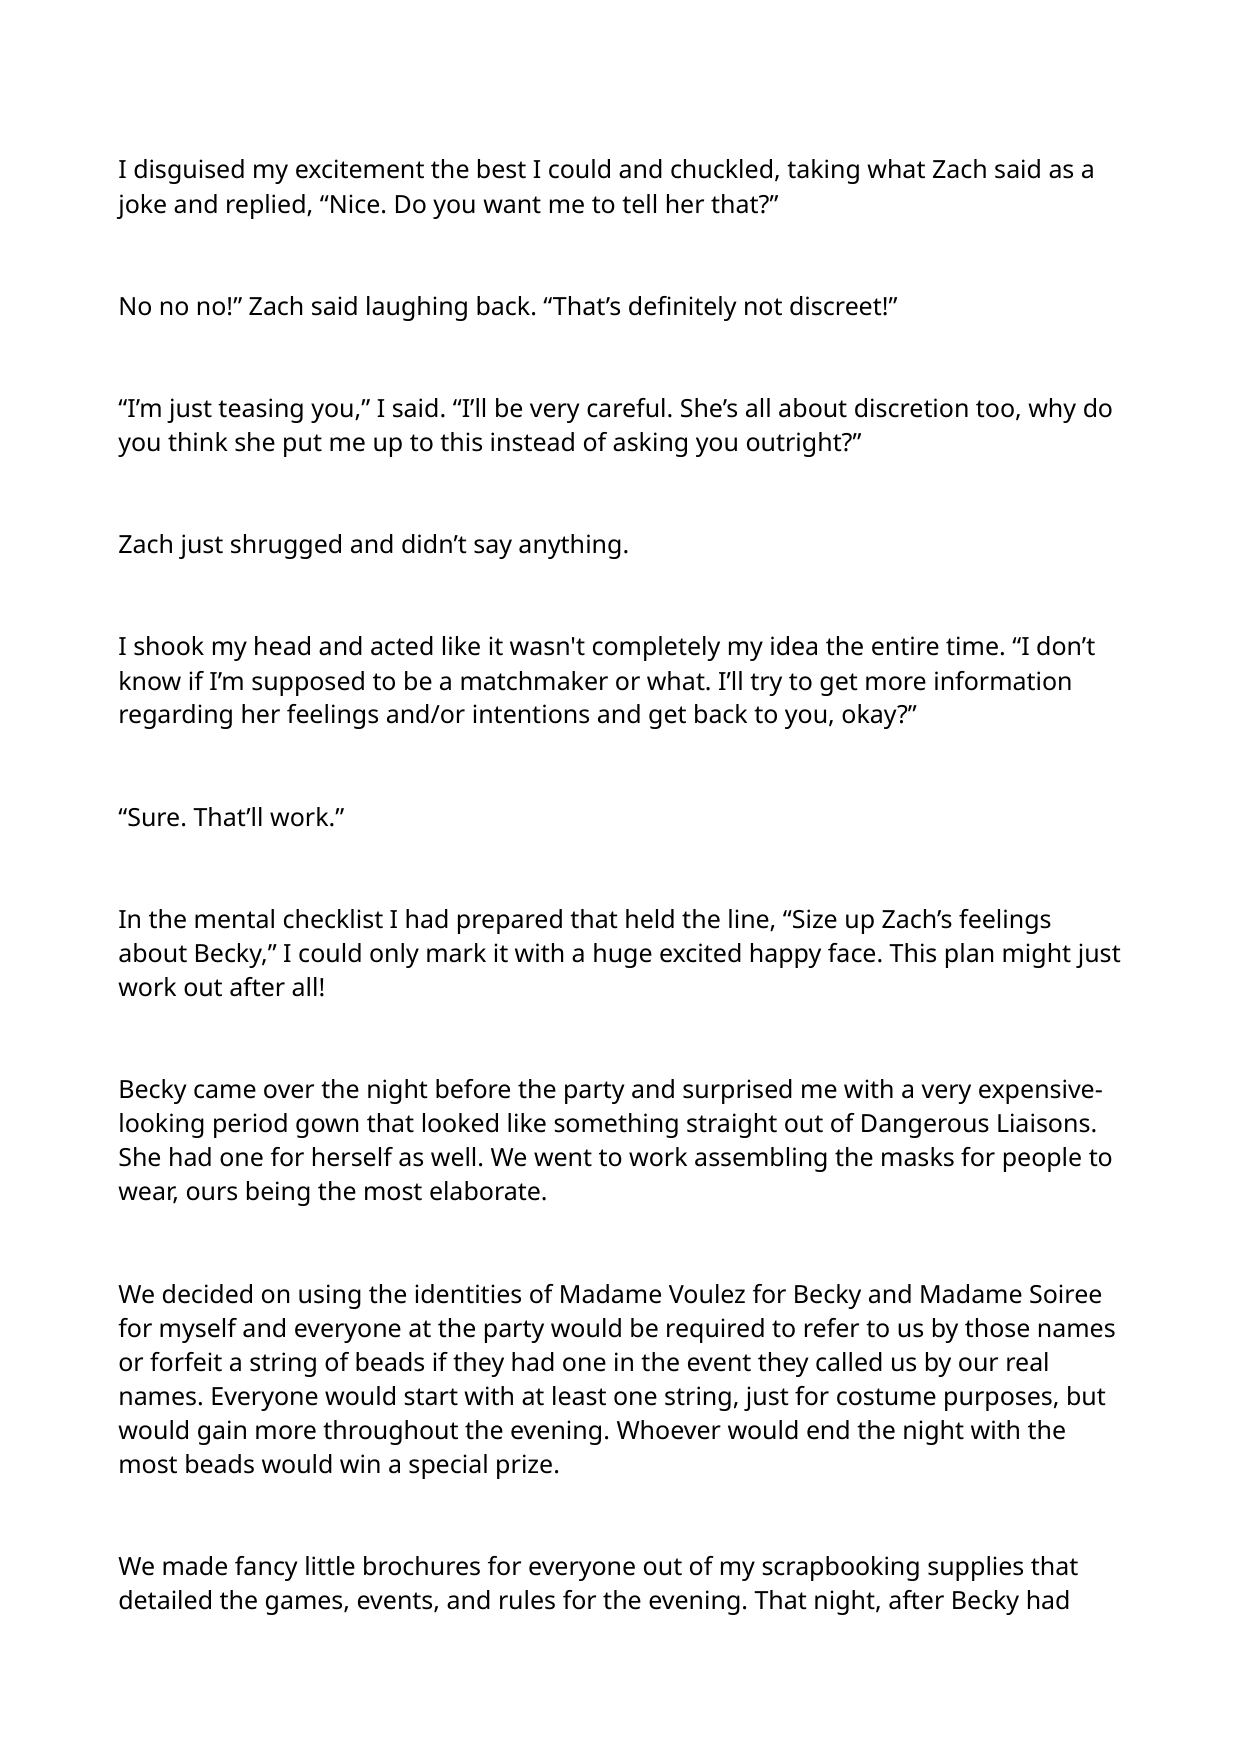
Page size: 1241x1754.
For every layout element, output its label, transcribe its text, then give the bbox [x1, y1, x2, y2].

text Zach just shrugged and didn’t say anything. [118, 527, 1122, 561]
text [118, 1549, 1122, 1617]
text “Sure. That’ll work.” [118, 799, 1122, 833]
text In the mental checklist I had prepared that held the line, “Size up Zach’s feelings about Becky,” I could only mark it with a huge excited happy face. This plan might just work out after all! [118, 902, 1122, 1004]
text “I’m just teasing you,” I said. “I’ll be very careful. She’s all about discretion too, why do you think she put me up to this instead of asking you outright?” [118, 391, 1122, 459]
text I disguised my excitement the best I could and chuckled, taking what Zach said as a joke and replied, “Nice. Do you want me to tell her that?” [118, 152, 1122, 220]
text I shook my head and acted like it wasn't completely my idea the entire time. “I don’t know if I’m supposed to be a matchmaker or what. I’ll try to get more information regarding her feelings and/or intentions and get back to you, okay?” [118, 629, 1122, 731]
text Becky came over the night before the party and surprised me with a very expensive-looking period gown that looked like something straight out of Dangerous Liaisons. She had one for herself as well. We went to work assembling the masks for people to wear, ours being the most elaborate. [118, 1072, 1122, 1208]
text No no no!” Zach said laughing back. “That’s definitely not discreet!” [118, 288, 1122, 322]
text We decided on using the identities of Madame Voulez for Becky and Madame Soiree for myself and everyone at the party would be required to refer to us by those names or forfeit a string of beads if they had one in the event they called us by our real names. Everyone would start with at least one string, just for costume purposes, but would gain more throughout the evening. Whoever would end the night with the most beads would win a special prize. [118, 1276, 1122, 1481]
